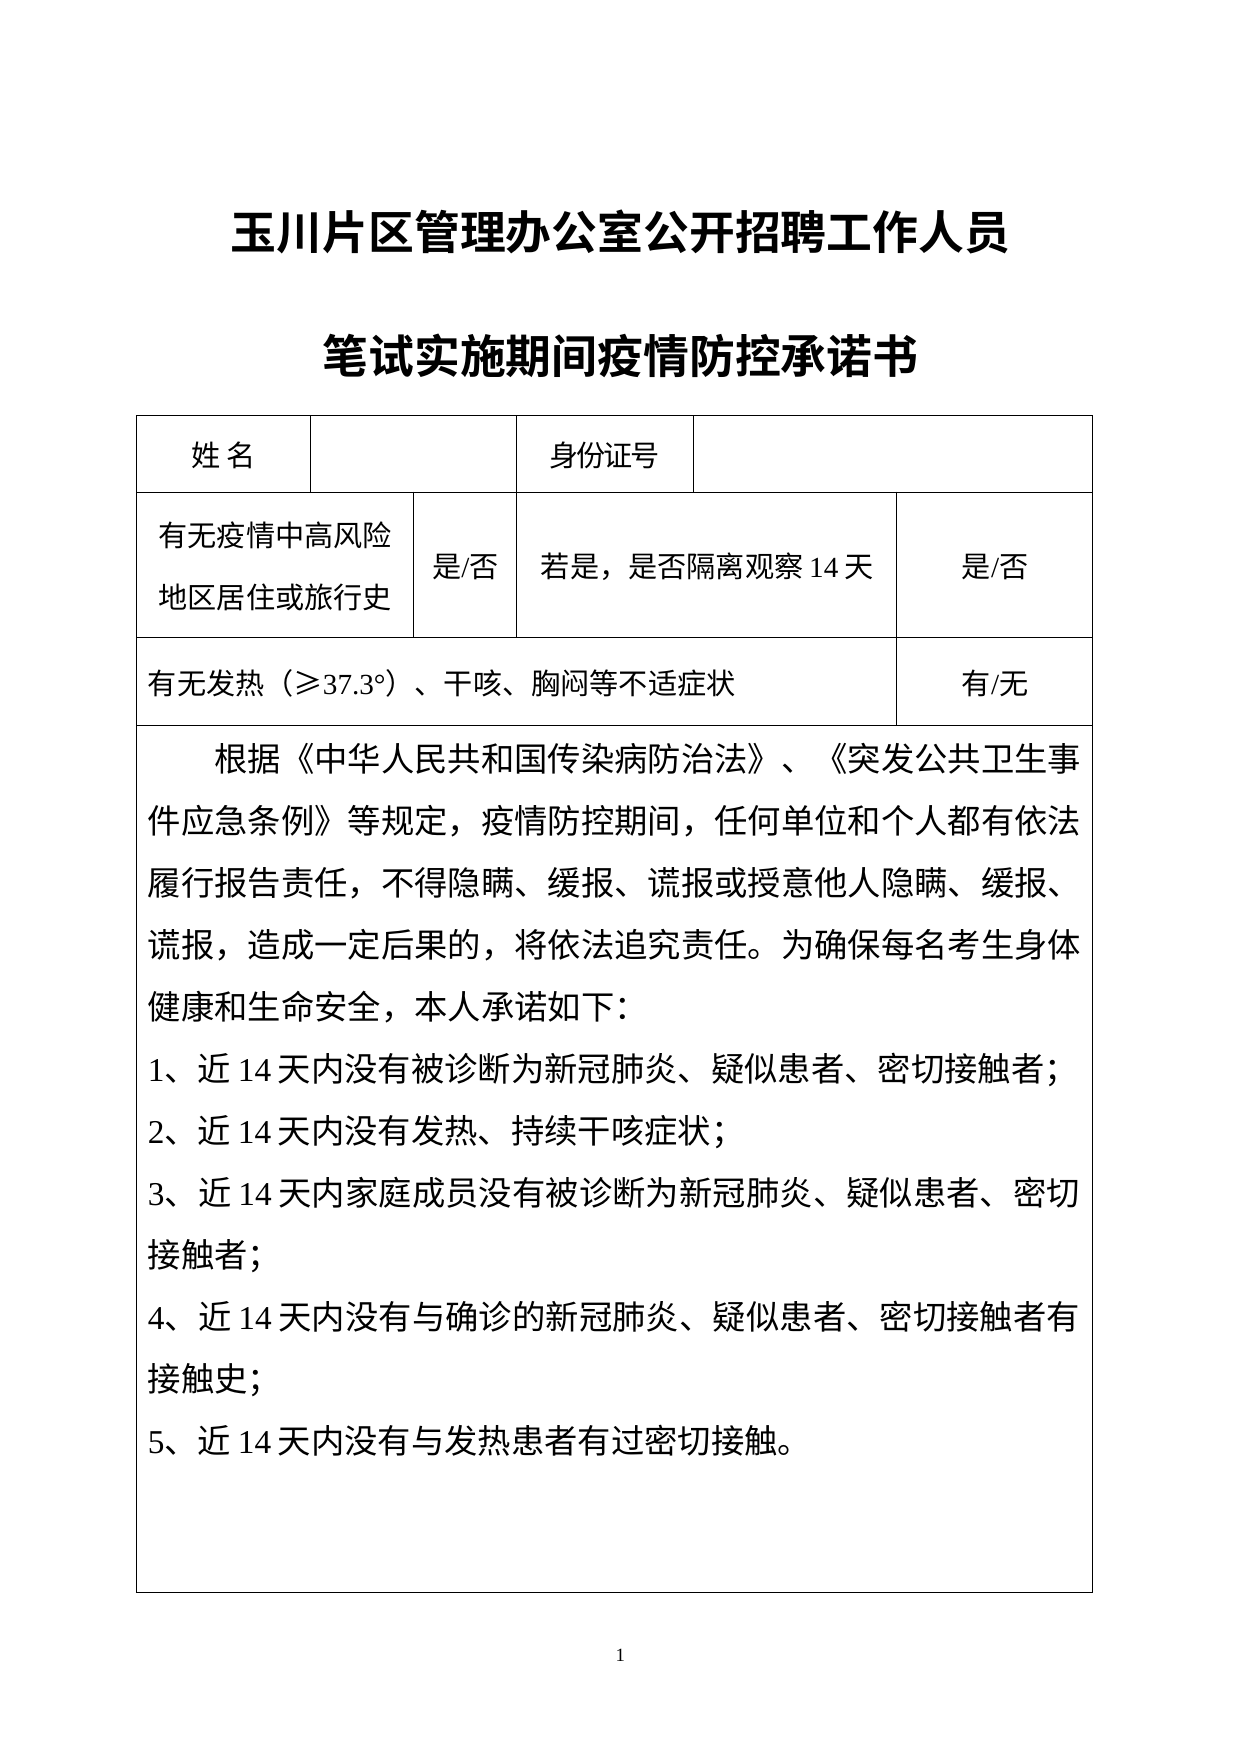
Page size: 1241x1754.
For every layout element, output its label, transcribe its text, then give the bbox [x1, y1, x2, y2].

text 笔试实施期间疫情防控承诺书 [148, 291, 1092, 415]
table_cell 是/否 [897, 493, 1092, 637]
table_header 姓 名 [137, 416, 310, 492]
table_cell 有/无 [897, 638, 1092, 725]
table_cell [137, 726, 1092, 1592]
table_cell 有无发热（≥37.3°）、干咳、胸闷等不适症状 [137, 638, 896, 725]
table_cell 有无疫情中高风险地区居住或旅行史 [137, 493, 413, 637]
table_header [694, 416, 1092, 492]
text 玉川片区管理办公室公开招聘工作人员 [148, 167, 1092, 291]
table_cell 若是，是否隔离观察14天 [517, 493, 896, 637]
table_header [311, 416, 516, 492]
table_header 身份证号 [517, 416, 693, 492]
table_cell 是/否 [414, 493, 516, 637]
